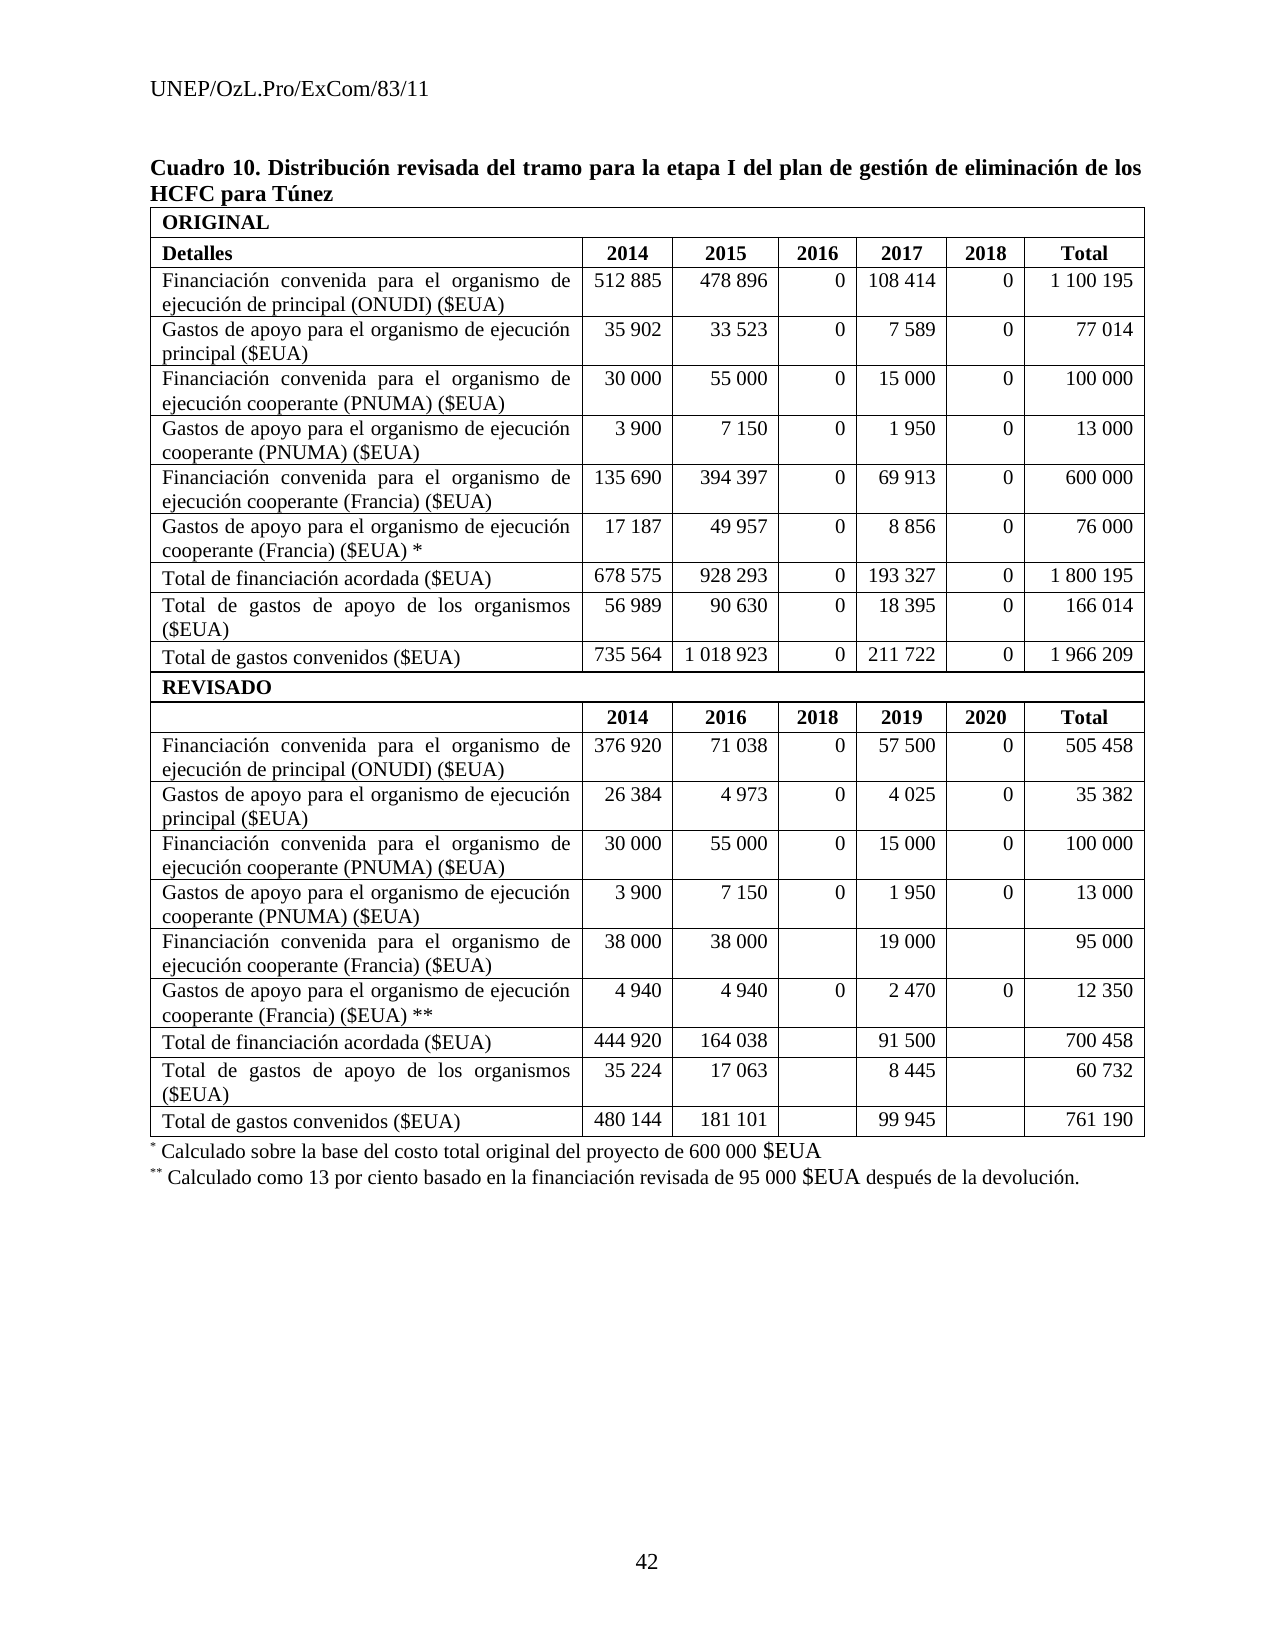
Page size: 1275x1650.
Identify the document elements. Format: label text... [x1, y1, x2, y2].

table_cell 0 [947, 979, 1024, 1027]
table_cell 30 000 [583, 831, 672, 879]
table_cell Gastos de apoyo para el organismo de ejecución principal ($EUA) [151, 317, 582, 365]
table_cell 99 945 [857, 1107, 946, 1136]
table_cell 4 940 [673, 979, 778, 1027]
table_cell 69 913 [857, 465, 946, 513]
table_cell REVISADO [151, 673, 1144, 701]
table_cell 0 [947, 782, 1024, 830]
table_cell 100 000 [1025, 366, 1144, 414]
table_cell 0 [947, 642, 1024, 671]
table_cell 3 900 [583, 416, 672, 464]
table_cell Gastos de apoyo para el organismo de ejecución cooperante (Francia) ($EUA) ** [151, 979, 582, 1027]
table_cell 0 [947, 317, 1024, 365]
table_cell 478 896 [673, 268, 778, 316]
table_cell 0 [779, 317, 856, 365]
table_cell [779, 1028, 856, 1057]
table_cell 0 [779, 465, 856, 513]
table_cell 18 395 [857, 593, 946, 641]
table_cell 0 [947, 733, 1024, 781]
table_cell 211 722 [857, 642, 946, 671]
table_cell Gastos de apoyo para el organismo de ejecución cooperante (PNUMA) ($EUA) [151, 880, 582, 928]
table_cell 0 [779, 831, 856, 879]
table_cell 38 000 [673, 929, 778, 977]
table_cell 15 000 [857, 831, 946, 879]
table_cell 49 957 [673, 514, 778, 562]
table_cell 2018 [779, 703, 856, 732]
table_cell 1 800 195 [1025, 563, 1144, 592]
table_cell Total de gastos de apoyo de los organismos ($EUA) [151, 593, 582, 641]
table_cell 4 025 [857, 782, 946, 830]
table_cell 0 [947, 831, 1024, 879]
table_cell [779, 1107, 856, 1136]
table_cell 735 564 [583, 642, 672, 671]
table_cell 678 575 [583, 563, 672, 592]
table_cell 12 350 [1025, 979, 1144, 1027]
table_cell 90 630 [673, 593, 778, 641]
table_cell 512 885 [583, 268, 672, 316]
table_cell Total de gastos convenidos ($EUA) [151, 1107, 582, 1136]
table_cell 505 458 [1025, 733, 1144, 781]
table_cell Financiación convenida para el organismo de ejecución cooperante (PNUMA) ($EUA) [151, 366, 582, 414]
table_cell 108 414 [857, 268, 946, 316]
table_cell 17 063 [673, 1058, 778, 1106]
table_cell 1 950 [857, 880, 946, 928]
table_cell 35 382 [1025, 782, 1144, 830]
table_cell 55 000 [673, 831, 778, 879]
table_cell 8 445 [857, 1058, 946, 1106]
table_cell Total [1025, 238, 1144, 267]
table_cell 30 000 [583, 366, 672, 414]
table_cell 91 500 [857, 1028, 946, 1057]
table_cell 0 [779, 593, 856, 641]
table_cell 55 000 [673, 366, 778, 414]
table_cell 13 000 [1025, 880, 1144, 928]
table_cell 0 [779, 880, 856, 928]
table_cell 0 [947, 593, 1024, 641]
text ** Calculado como 13 por ciento basado en la financiación revisada de 95 000 $EUA después de la devolución. [150, 1163, 1144, 1190]
table_cell 71 038 [673, 733, 778, 781]
table_cell [779, 929, 856, 977]
table_cell Gastos de apoyo para el organismo de ejecución principal ($EUA) [151, 782, 582, 830]
table_header ORIGINAL [151, 208, 1144, 237]
table_cell 57 500 [857, 733, 946, 781]
table_cell [947, 1028, 1024, 1057]
table_cell 2015 [673, 238, 778, 267]
table_cell 2 470 [857, 979, 946, 1027]
table_cell 700 458 [1025, 1028, 1144, 1057]
table_cell [779, 1058, 856, 1106]
table_cell 3 900 [583, 880, 672, 928]
table_cell 480 144 [583, 1107, 672, 1136]
table_cell 4 940 [583, 979, 672, 1027]
table_cell [151, 703, 582, 732]
table_cell Financiación convenida para el organismo de ejecución cooperante (PNUMA) ($EUA) [151, 831, 582, 879]
table_cell Total de gastos convenidos ($EUA) [151, 642, 582, 671]
table_cell 7 589 [857, 317, 946, 365]
table_cell 7 150 [673, 880, 778, 928]
table_cell 600 000 [1025, 465, 1144, 513]
table_cell 181 101 [673, 1107, 778, 1136]
table_cell 164 038 [673, 1028, 778, 1057]
table_cell 0 [779, 563, 856, 592]
table_cell 35 224 [583, 1058, 672, 1106]
text * Calculado sobre la base del costo total original del proyecto de 600 000 $EUA [150, 1137, 1144, 1163]
table_cell 0 [779, 416, 856, 464]
table_cell 2019 [857, 703, 946, 732]
table_cell 0 [947, 465, 1024, 513]
table_cell Detalles [151, 238, 582, 267]
table_cell 17 187 [583, 514, 672, 562]
table_cell 1 018 923 [673, 642, 778, 671]
table_cell [947, 1107, 1024, 1136]
table_cell 77 014 [1025, 317, 1144, 365]
table_cell 0 [779, 733, 856, 781]
table_cell 444 920 [583, 1028, 672, 1057]
table_cell 95 000 [1025, 929, 1144, 977]
table_cell [947, 1058, 1024, 1106]
table_cell 2018 [947, 238, 1024, 267]
table_cell 13 000 [1025, 416, 1144, 464]
table_cell 0 [779, 979, 856, 1027]
table_cell Total [1025, 703, 1144, 732]
table_cell 376 920 [583, 733, 672, 781]
text Cuadro 10. Distribución revisada del tramo para la etapa I del plan de gestión de eliminación de los HCFC para Túnez [150, 154, 1144, 207]
table_cell 2014 [583, 238, 672, 267]
table_cell 26 384 [583, 782, 672, 830]
table_cell Financiación convenida para el organismo de ejecución de principal (ONUDI) ($EUA) [151, 733, 582, 781]
table_cell 76 000 [1025, 514, 1144, 562]
table_cell Financiación convenida para el organismo de ejecución cooperante (Francia) ($EUA) [151, 929, 582, 977]
table_cell 0 [947, 416, 1024, 464]
table_cell Gastos de apoyo para el organismo de ejecución cooperante (Francia) ($EUA) * [151, 514, 582, 562]
table_cell 38 000 [583, 929, 672, 977]
table_cell 8 856 [857, 514, 946, 562]
table_cell 1 950 [857, 416, 946, 464]
table_cell 761 190 [1025, 1107, 1144, 1136]
table_cell Total de gastos de apoyo de los organismos ($EUA) [151, 1058, 582, 1106]
table_cell 0 [947, 563, 1024, 592]
table_cell 2020 [947, 703, 1024, 732]
table_cell 2014 [583, 703, 672, 732]
table_cell Total de financiación acordada ($EUA) [151, 563, 582, 592]
table_cell 0 [947, 268, 1024, 316]
table_cell 7 150 [673, 416, 778, 464]
table_cell Gastos de apoyo para el organismo de ejecución cooperante (PNUMA) ($EUA) [151, 416, 582, 464]
table_cell 15 000 [857, 366, 946, 414]
table_cell 0 [779, 366, 856, 414]
table_cell 928 293 [673, 563, 778, 592]
table_cell 1 966 209 [1025, 642, 1144, 671]
table_cell Financiación convenida para el organismo de ejecución cooperante (Francia) ($EUA) [151, 465, 582, 513]
table_cell 0 [779, 514, 856, 562]
table_cell Financiación convenida para el organismo de ejecución de principal (ONUDI) ($EUA) [151, 268, 582, 316]
table_cell 35 902 [583, 317, 672, 365]
table_cell 33 523 [673, 317, 778, 365]
table_cell 60 732 [1025, 1058, 1144, 1106]
table_cell 0 [947, 514, 1024, 562]
table_cell 1 100 195 [1025, 268, 1144, 316]
table_cell 4 973 [673, 782, 778, 830]
table_cell 2017 [857, 238, 946, 267]
table_cell 56 989 [583, 593, 672, 641]
table_cell 0 [947, 366, 1024, 414]
table_cell 0 [947, 880, 1024, 928]
table_cell 0 [779, 782, 856, 830]
table_cell 2016 [673, 703, 778, 732]
table_cell 19 000 [857, 929, 946, 977]
table_cell [947, 929, 1024, 977]
table_cell 0 [779, 268, 856, 316]
table_cell 2016 [779, 238, 856, 267]
table_cell 100 000 [1025, 831, 1144, 879]
table_cell 193 327 [857, 563, 946, 592]
table_cell 166 014 [1025, 593, 1144, 641]
table_cell 0 [779, 642, 856, 671]
table_cell 394 397 [673, 465, 778, 513]
table_cell Total de financiación acordada ($EUA) [151, 1028, 582, 1057]
table_cell 135 690 [583, 465, 672, 513]
